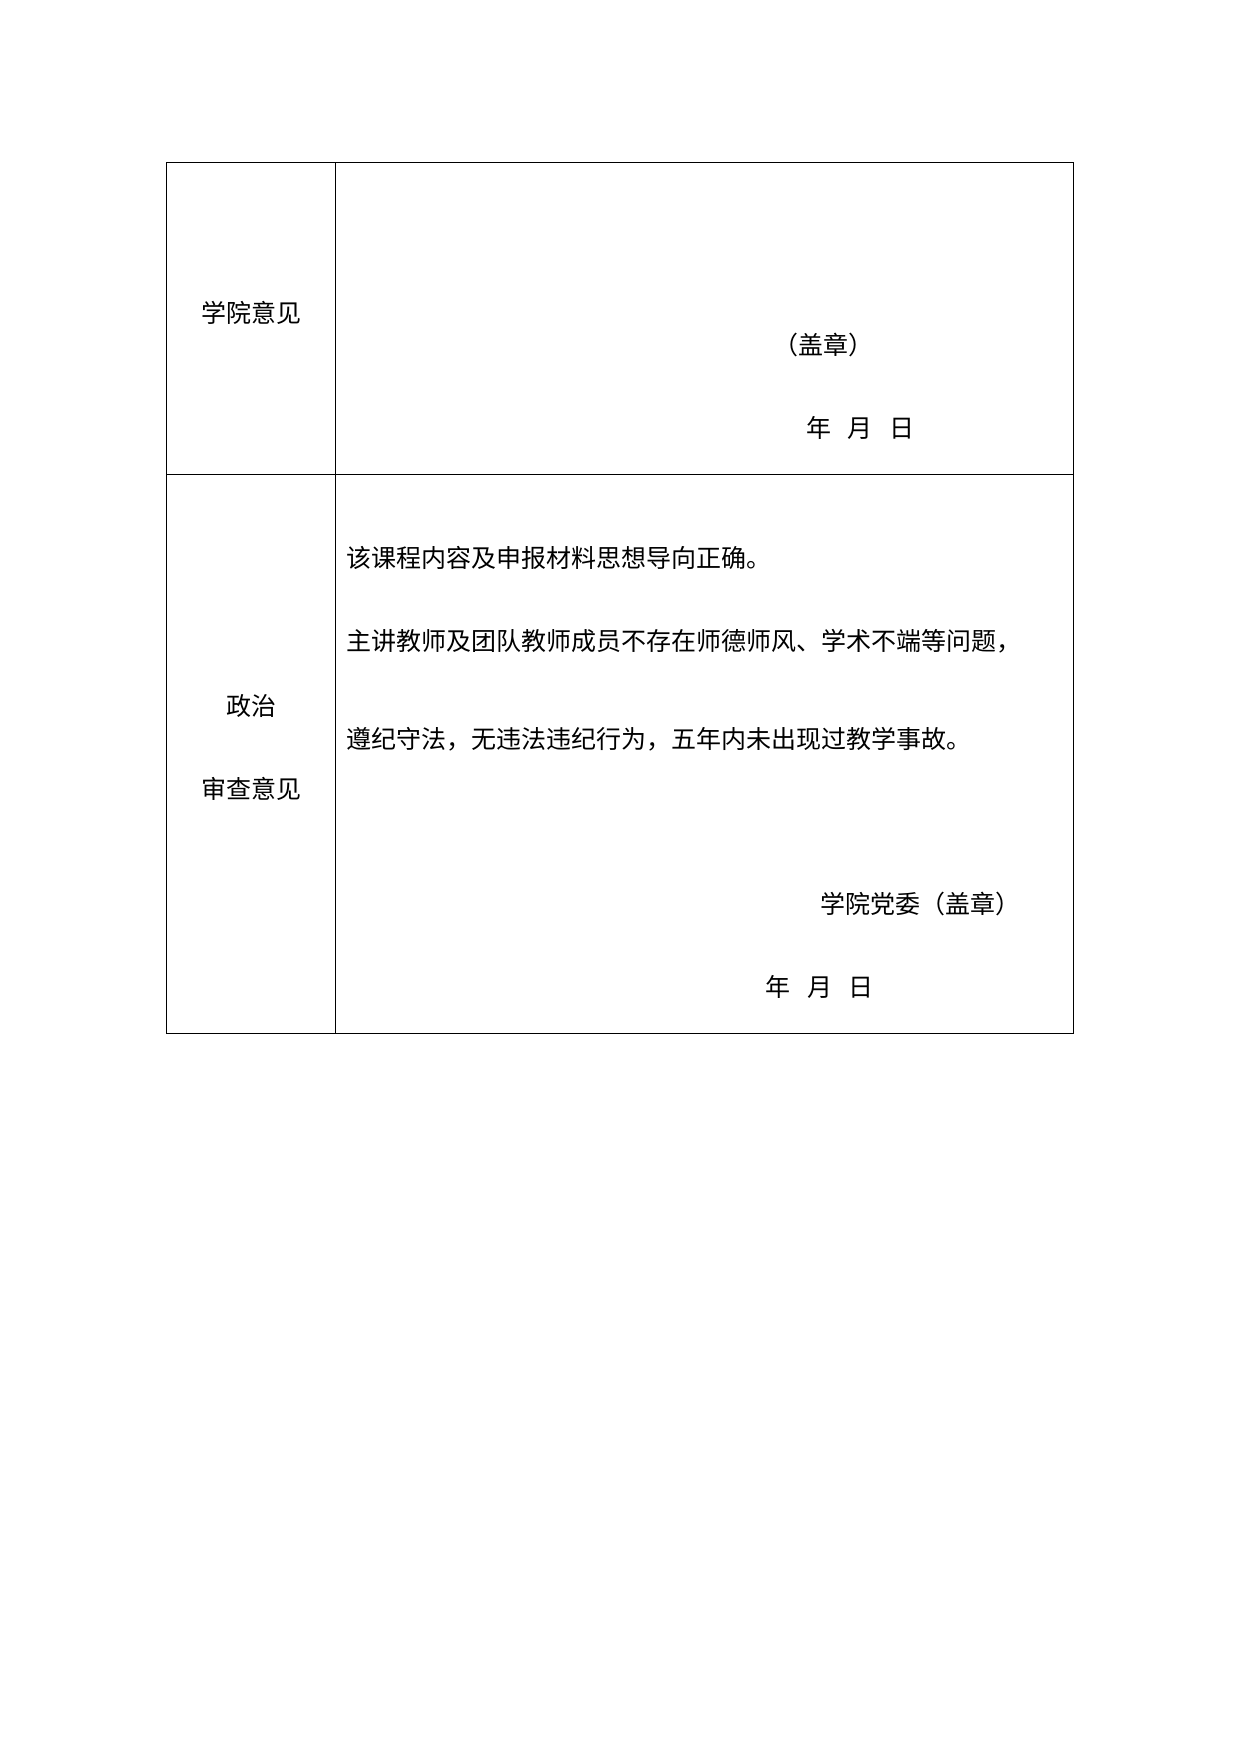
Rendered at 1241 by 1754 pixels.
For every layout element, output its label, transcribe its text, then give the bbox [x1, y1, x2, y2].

table_header 学院意见 [167, 163, 335, 474]
table_cell 该课程内容及申报材料思想导向正确。 主讲教师及团队教师成员不存在师德师风、学术不端等问题，遵纪守法，无违法违纪行为，五年内未出现过教学事故。 学院党委（盖章） 年 月 日 [336, 475, 1073, 1032]
table_header （盖章） 年 月 日 [336, 163, 1073, 474]
table_cell 政治 审查意见 [167, 475, 335, 1032]
